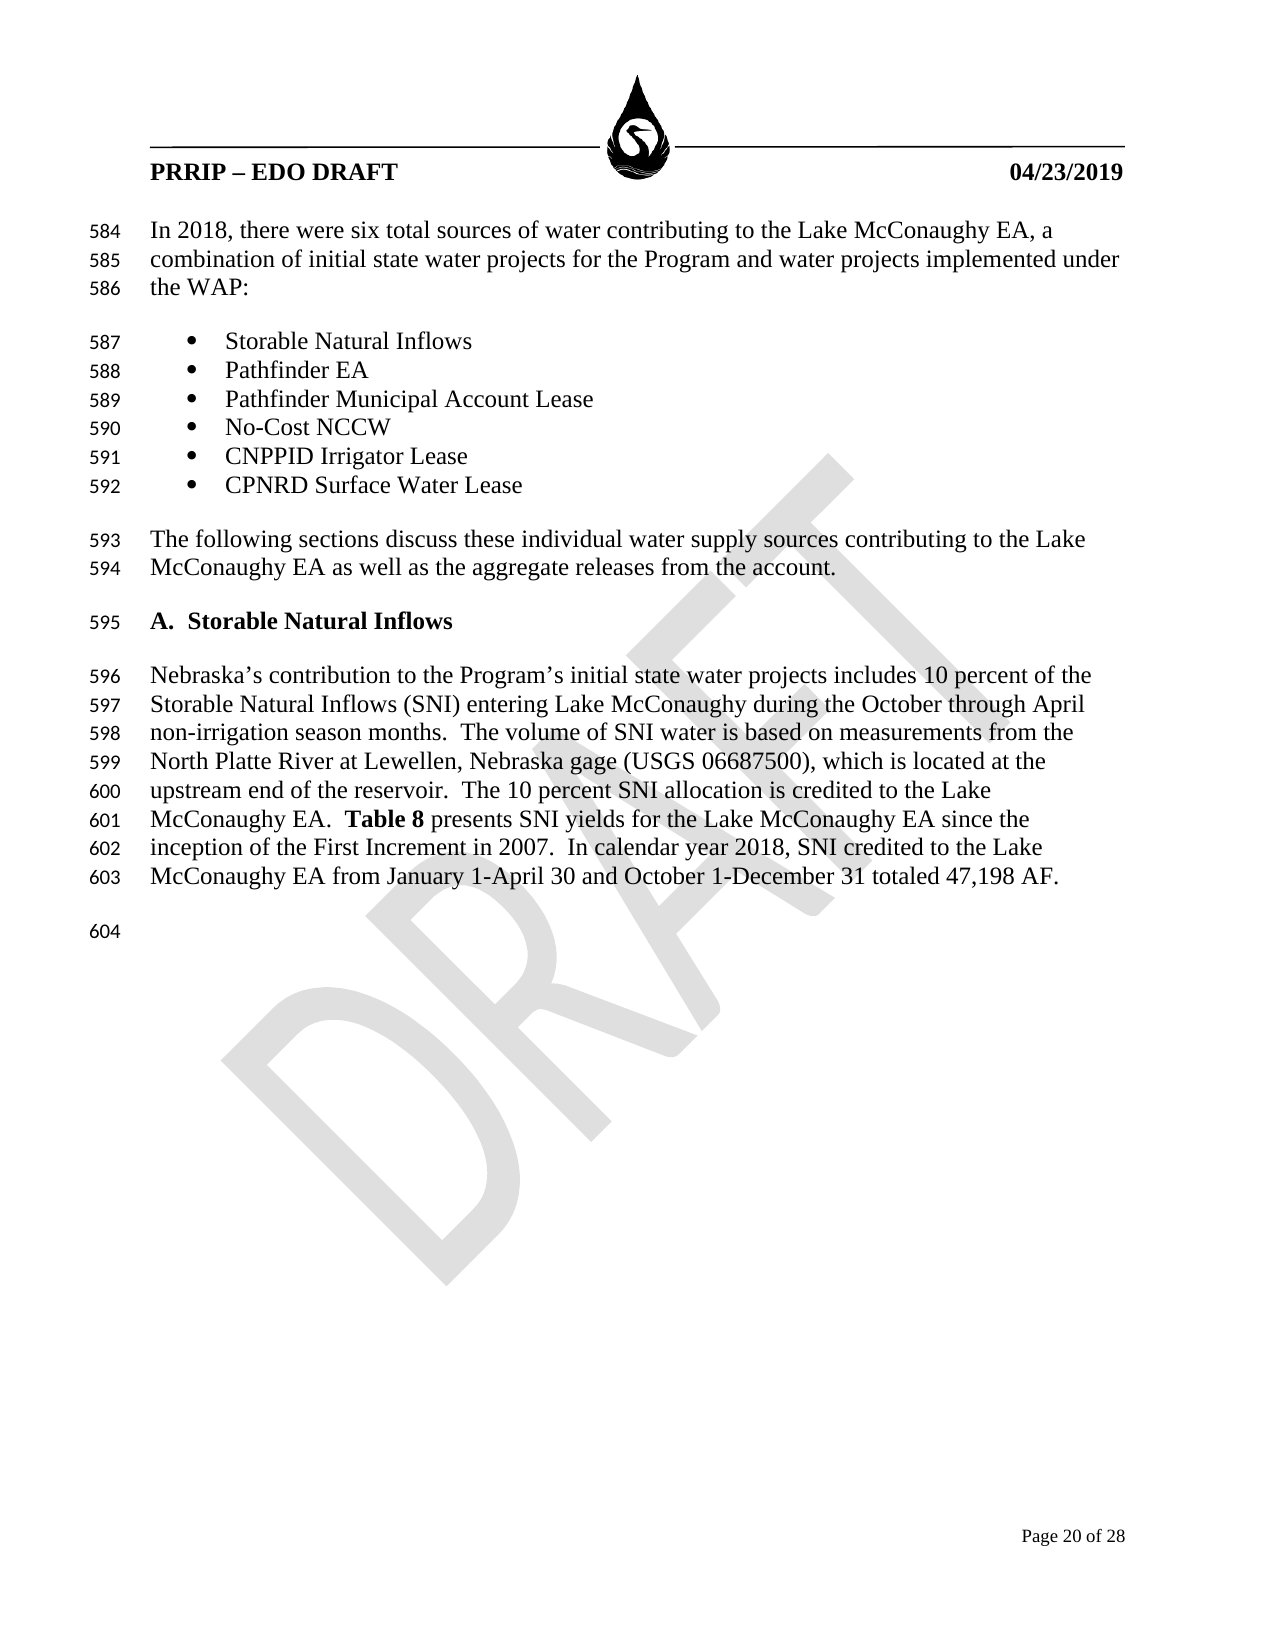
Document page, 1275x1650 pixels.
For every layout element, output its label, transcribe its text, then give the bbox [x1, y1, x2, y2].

list CNPPID Irrigator Lease [187, 441, 1125, 470]
list In 2018, there were six total sources of water contributing to the Lake McConaughy EA, a combination of initial state water projects for the Program and water projects implemented under the WAP: [150, 215, 1125, 301]
list Storable Natural Inflows [187, 326, 1125, 355]
list Pathfinder Municipal Account Lease [187, 384, 1125, 412]
list Storable Natural Inflows [150, 606, 1125, 635]
list Nebraska’s contribution to the Program’s initial state water projects includes 10 percent of the Storable Natural Inflows (SNI) entering Lake McConaughy during the October through April non-irrigation season months. The volume of SNI water is based on measurements from the North Platte River at Lewellen, Nebraska gage (USGS 06687500), which is located at the upstream end of the reservoir. The 10 percent SNI allocation is credited to the Lake McConaughy EA. Table 8 presents SNI yields for the Lake McConaughy EA since the inception of the First Increment in 2007. In calendar year 2018, SNI credited to the Lake McConaughy EA from January 1-April 30 and October 1-December 31 totaled 47,198 AF. [150, 660, 1125, 890]
list CPNRD Surface Water Lease [187, 470, 1125, 499]
list The following sections discuss these individual water supply sources contributing to the Lake McConaughy EA as well as the aggregate releases from the account. [150, 524, 1125, 581]
list No-Cost NCCW [187, 412, 1125, 441]
picture [598, 75, 677, 181]
list Pathfinder EA [187, 355, 1125, 384]
